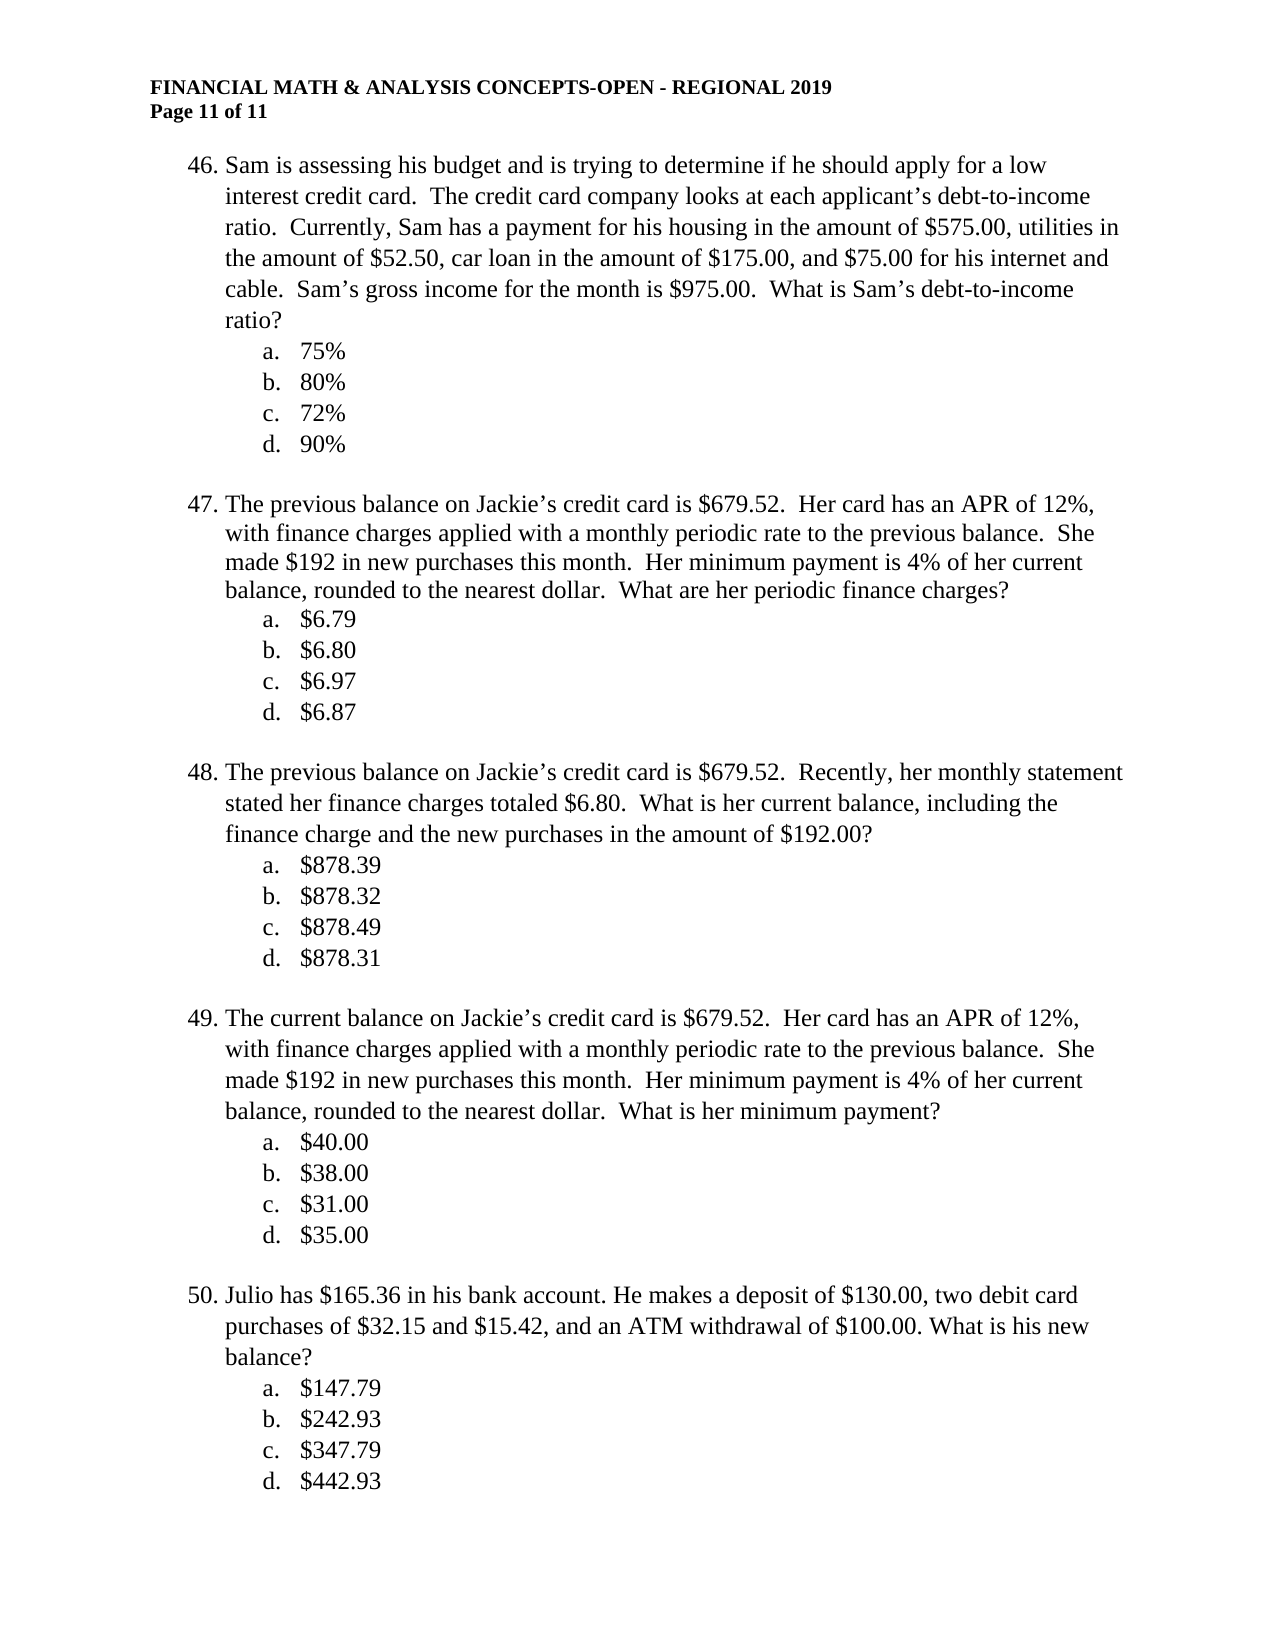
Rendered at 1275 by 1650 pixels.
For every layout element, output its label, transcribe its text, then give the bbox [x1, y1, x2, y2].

list 90% [262, 429, 1125, 458]
list $40.00 [262, 1127, 1125, 1156]
list $38.00 [262, 1158, 1125, 1187]
list $35.00 [262, 1220, 1125, 1249]
list 72% [262, 398, 1125, 427]
list The current balance on Jackie’s credit card is $679.52. Her card has an APR of 12%, with finance charges applied with a monthly periodic rate to the previous balance. She made $192 in new purchases this month. Her minimum payment is 4% of her current balance, rounded to the nearest dollar. What is her minimum payment? [187, 1003, 1125, 1125]
list The previous balance on Jackie’s credit card is $679.52. Her card has an APR of 12%, with finance charges applied with a monthly periodic rate to the previous balance. She made $192 in new purchases this month. Her minimum payment is 4% of her current balance, rounded to the nearest dollar. What are her periodic finance charges? [187, 489, 1125, 604]
list $878.32 [262, 881, 1125, 910]
list $242.93 [262, 1404, 1125, 1433]
list $878.49 [262, 912, 1125, 941]
list $6.97 [262, 666, 1125, 695]
list $878.39 [262, 850, 1125, 879]
list The previous balance on Jackie’s credit card is $679.52. Recently, her monthly statement stated her finance charges totaled $6.80. What is her current balance, including the finance charge and the new purchases in the amount of $192.00? [187, 757, 1125, 848]
list $442.93 [262, 1466, 1125, 1495]
list $31.00 [262, 1189, 1125, 1218]
list Julio has $165.36 in his bank account. He makes a deposit of $130.00, two debit card purchases of $32.15 and $15.42, and an ATM withdrawal of $100.00. What is his new balance? [187, 1280, 1125, 1371]
list Sam is assessing his budget and is trying to determine if he should apply for a low interest credit card. The credit card company looks at each applicant’s debt-to-income ratio. Currently, Sam has a payment for his housing in the amount of $575.00, utilities in the amount of $52.50, car loan in the amount of $175.00, and $75.00 for his internet and cable. Sam’s gross income for the month is $975.00. What is Sam’s debt-to-income ratio? [187, 150, 1125, 334]
list $878.31 [262, 943, 1125, 972]
list $147.79 [262, 1373, 1125, 1402]
list $347.79 [262, 1435, 1125, 1464]
list $6.79 [262, 604, 1125, 633]
list $6.80 [262, 635, 1125, 664]
list 75% [262, 336, 1125, 365]
list $6.87 [262, 697, 1125, 726]
list 80% [262, 367, 1125, 396]
